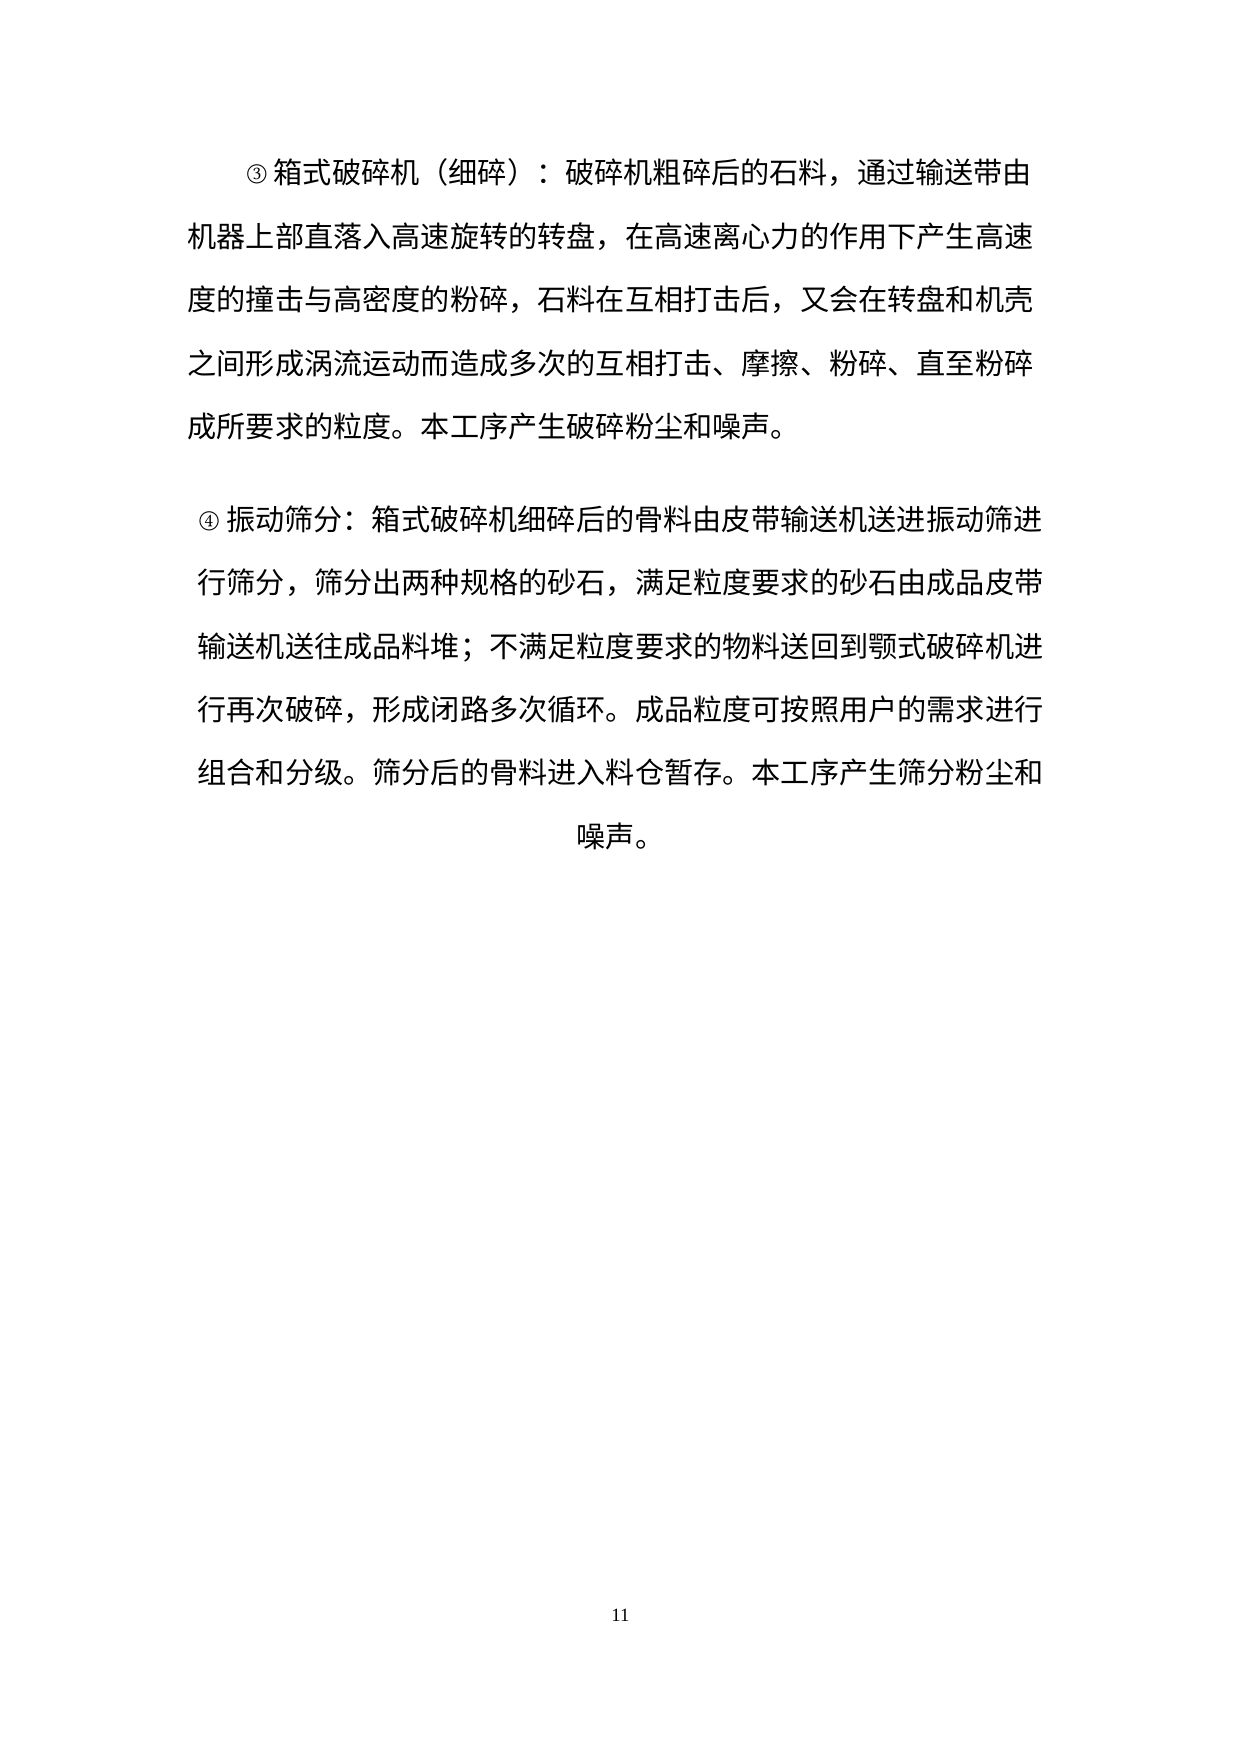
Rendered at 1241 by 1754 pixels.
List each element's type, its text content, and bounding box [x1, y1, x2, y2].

text ③箱式破碎机（细碎）：破碎机粗碎后的石料，通过输送带由机器上部直落入高速旋转的转盘，在高速离心力的作用下产生高速度的撞击与高密度的粉碎，石料在互相打击后，又会在转盘和机壳之间形成涡流运动而造成多次的互相打击、摩擦、粉碎、直至粉碎成所要求的粒度。本工序产生破碎粉尘和噪声。 [187, 150, 1053, 446]
text ④振动筛分：箱式破碎机细碎后的骨料由皮带输送机送进振动筛进行筛分，筛分出两种规格的砂石，满足粒度要求的砂石由成品皮带输送机送往成品料堆；不满足粒度要求的物料送回到颚式破碎机进行再次破碎，形成闭路多次循环。成品粒度可按照用户的需求进行组合和分级。筛分后的骨料进入料仓暂存。本工序产生筛分粉尘和噪声。 [187, 496, 1053, 856]
